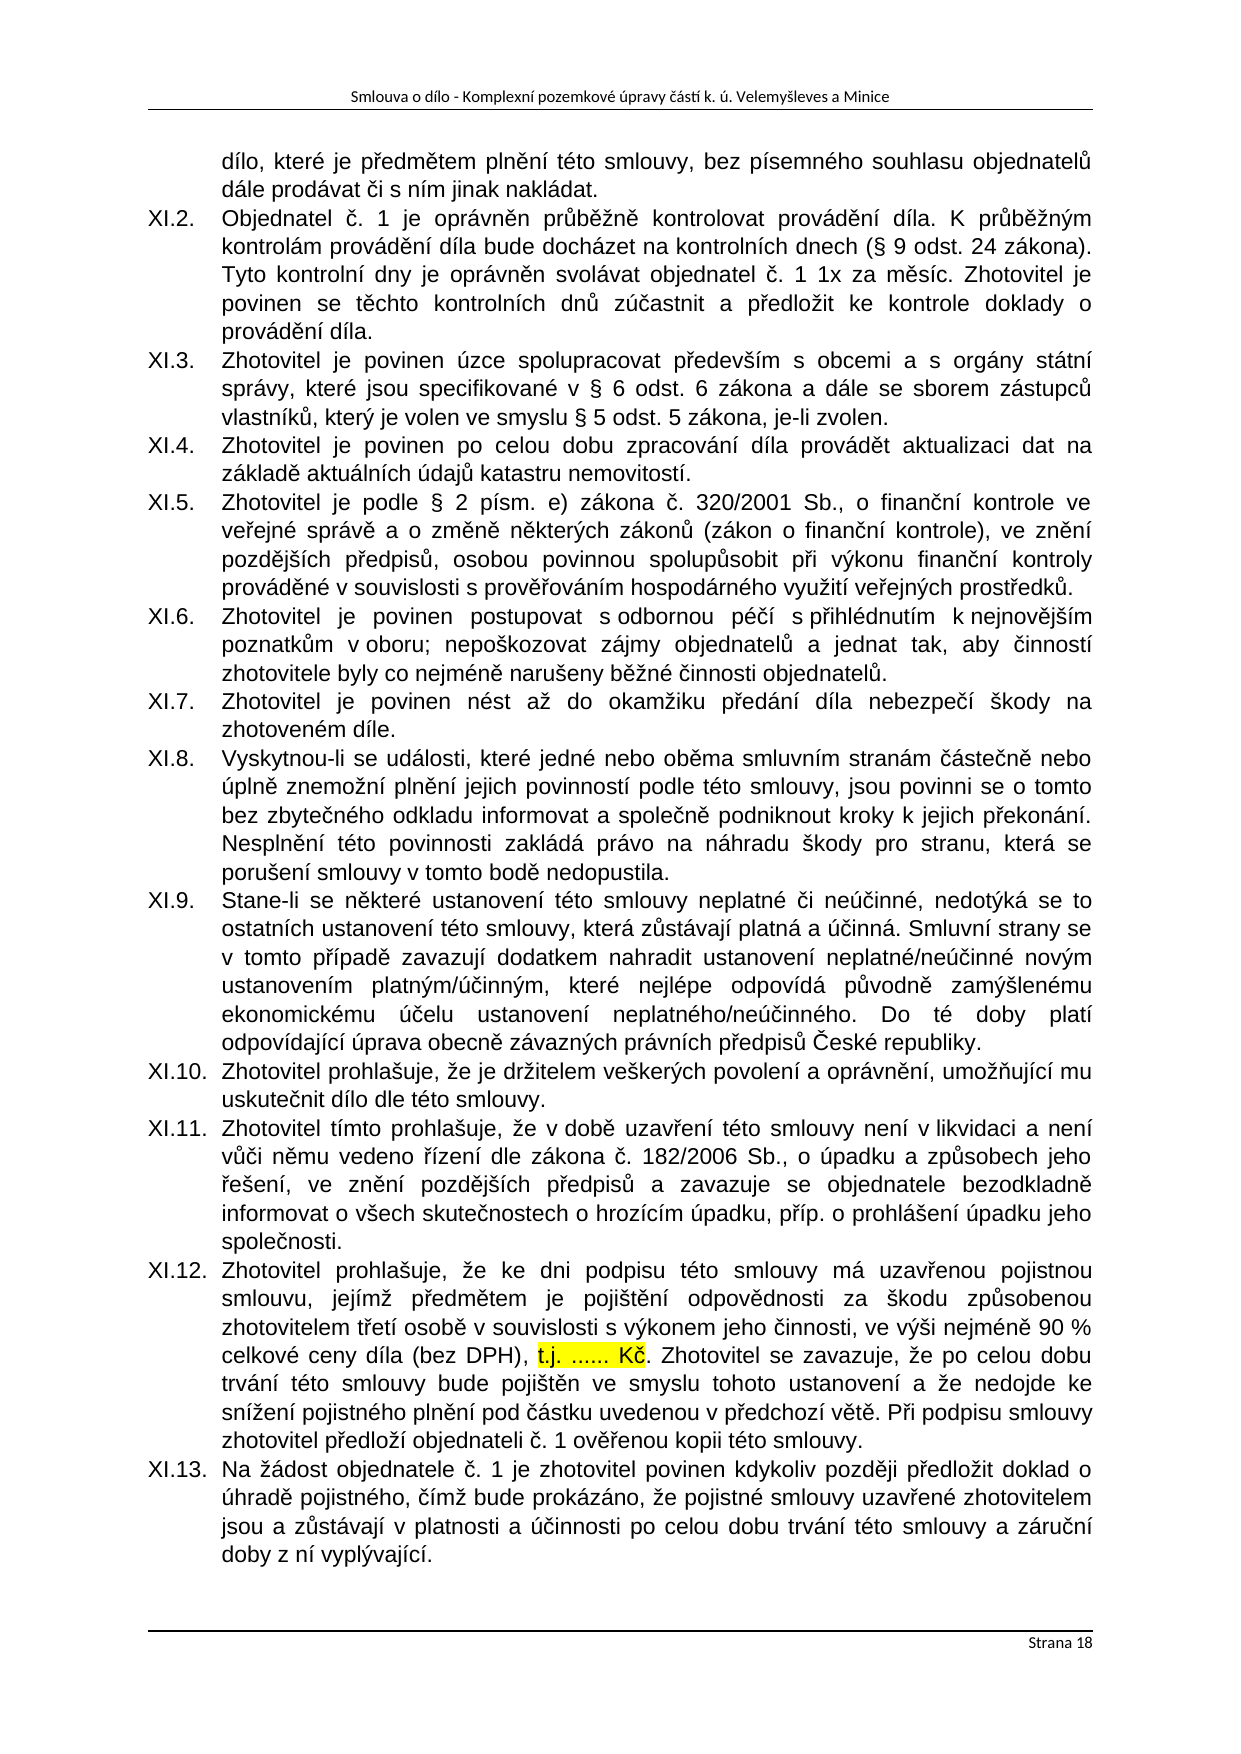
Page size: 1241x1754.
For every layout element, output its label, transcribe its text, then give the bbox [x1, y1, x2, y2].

list Vyskytnou-li se události, které jedné nebo oběma smluvním stranám částečně nebo úplně znemožní plnění jejich povinností podle této smlouvy, jsou povinni se o tomto bez zbytečného odkladu informovat a společně podniknout kroky k jejich překonání. Nesplnění této povinnosti zakládá právo na náhradu škody pro stranu, která se porušení smlouvy v tomto bodě nedopustila. [148, 745, 1093, 885]
list Zhotovitel je povinen nést až do okamžiku předání díla nebezpečí škody na zhotoveném díle. [148, 688, 1093, 743]
list Zhotovitel je povinen po celou dobu zpracování díla provádět aktualizaci dat na základě aktuálních údajů katastru nemovitostí. [148, 432, 1093, 487]
list Zhotovitel je povinen postupovat s odbornou péčí s přihlédnutím k nejnovějším poznatkům v oboru; nepoškozovat zájmy objednatelů a jednat tak, aby činností zhotovitele byly co nejméně narušeny běžné činnosti objednatelů. [148, 603, 1093, 686]
list Na žádost objednatele č. 1 je zhotovitel povinen kdykoliv později předložit doklad o úhradě pojistného, čímž bude prokázáno, že pojistné smlouvy uzavřené zhotovitelem jsou a zůstávají v platnosti a účinnosti po celou dobu trvání této smlouvy a záruční doby z ní vyplývající. [148, 1456, 1093, 1567]
list Stane-li se některé ustanovení této smlouvy neplatné či neúčinné, nedotýká se to ostatních ustanovení této smlouvy, která zůstávají platná a účinná. Smluvní strany se v tomto případě zavazují dodatkem nahradit ustanovení neplatné/neúčinné novým ustanovením platným/účinným, které nejlépe odpovídá původně zamýšlenému ekonomickému účelu ustanovení neplatného/neúčinného. Do té doby platí odpovídající úprava obecně závazných právních předpisů České republiky. [148, 887, 1093, 1056]
list Objednatel č. 1 je oprávněn průběžně kontrolovat provádění díla. K průběžným kontrolám provádění díla bude docházet na kontrolních dnech (§ 9 odst. 24 zákona). Tyto kontrolní dny je oprávněn svolávat objednatel č. 1 1x za měsíc. Zhotovitel je povinen se těchto kontrolních dnů zúčastnit a předložit ke kontrole doklady o provádění díla. [148, 204, 1093, 344]
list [148, 148, 1093, 202]
list Zhotovitel tímto prohlašuje, že v době uzavření této smlouvy není v likvidaci a není vůči němu vedeno řízení dle zákona č. 182/2006 Sb., o úpadku a způsobech jeho řešení, ve znění pozdějších předpisů a zavazuje se objednatele bezodkladně informovat o všech skutečnostech o hrozícím úpadku, příp. o prohlášení úpadku jeho společnosti. [148, 1114, 1093, 1254]
list Zhotovitel je podle § 2 písm. e) zákona č. 320/2001 Sb., o finanční kontrole ve veřejné správě a o změně některých zákonů (zákon o finanční kontrole), ve znění pozdějších předpisů, osobou povinnou spolupůsobit při výkonu finanční kontroly prováděné v souvislosti s prověřováním hospodárného využití veřejných prostředků. [148, 489, 1093, 601]
list Zhotovitel prohlašuje, že ke dni podpisu této smlouvy má uzavřenou pojistnou smlouvu, jejímž předmětem je pojištění odpovědnosti za škodu způsobenou zhotovitelem třetí osobě v souvislosti s výkonem jeho činnosti, ve výši nejméně 90 % celkové ceny díla (bez DPH), t.j. ...... Kč. Zhotovitel se zavazuje, že po celou dobu trvání této smlouvy bude pojištěn ve smyslu tohoto ustanovení a že nedojde ke snížení pojistného plnění pod částku uvedenou v předchozí větě. Při podpisu smlouvy zhotovitel předloží objednateli č. 1 ověřenou kopii této smlouvy. [148, 1257, 1093, 1454]
list Zhotovitel prohlašuje, že je držitelem veškerých povolení a oprávnění, umožňující mu uskutečnit dílo dle této smlouvy. [148, 1058, 1093, 1112]
list Zhotovitel je povinen úzce spolupracovat především s obcemi a s orgány státní správy, které jsou specifikované v § 6 odst. 6 zákona a dále se sborem zástupců vlastníků, který je volen ve smyslu § 5 odst. 5 zákona, je-li zvolen. [148, 347, 1093, 430]
